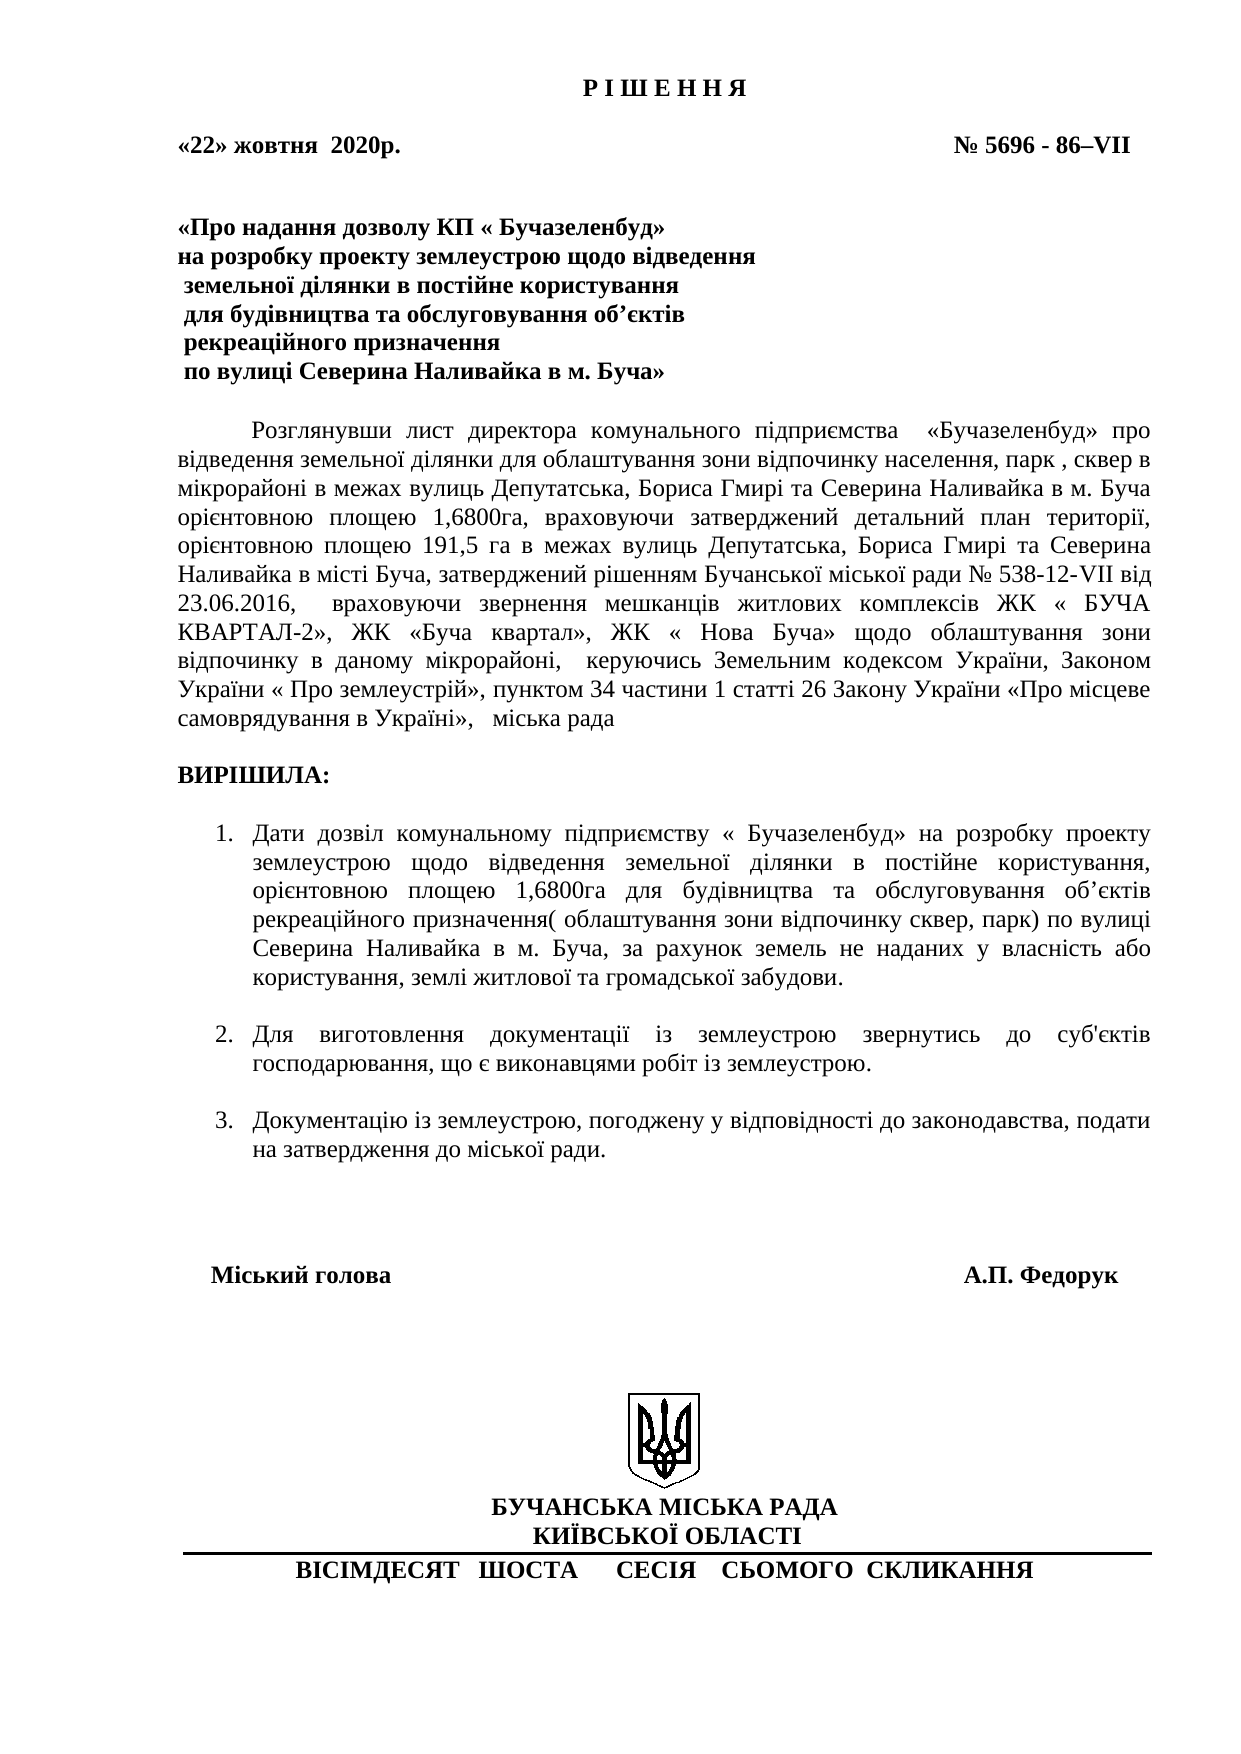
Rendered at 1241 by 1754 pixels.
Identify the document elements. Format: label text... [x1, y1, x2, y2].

text рекреаційного призначення [177, 327, 1152, 356]
text для будівництва та обслуговування об’єктів [177, 299, 1152, 327]
text на розробку проекту землеустрою щодо відведення [177, 241, 1152, 270]
text Міський голова А.П. Федорук [177, 1260, 1152, 1289]
text КИЇВСЬКОЇ ОБЛАСТІ [183, 1521, 1152, 1552]
text по вулиці Северина Наливайка в м. Буча» [177, 356, 1152, 385]
text земельної ділянки в постійне користування [177, 270, 1152, 299]
text Розглянувши лист директора комунального підприємства «Бучазеленбуд» про відведення земельної ділянки для облаштування зони відпочинку населення, парк , сквер в мікрорайоні в межах вулиць Депутатська, Бориса Гмирі та Северина Наливайка в м. Буча орієнтовною площею 1,6800га, враховуючи затверджений детальний план території, орієнтовною площею 191,5 га в межах вулиць Депутатська, Бориса Гмирі та Северина Наливайка в місті Буча, затверджений рішенням Бучанської міської ради № 538-12-VІІ від 23.06.2016, враховуючи звернення мешканців житлових комплексів ЖК « БУЧА КВАРТАЛ-2», ЖК «Буча квартал», ЖК « Нова Буча» щодо облаштування зони відпочинку в даному мікрорайоні, керуючись Земельним кодексом України, Законом України « Про землеустрій», пунктом 34 частини 1 статті 26 Закону України «Про місцеве самоврядування в Україні», міська рада [177, 415, 1152, 732]
text БУЧАНСЬКА МІСЬКА РАДА [177, 1492, 1152, 1521]
text ВІСІМДЕСЯТ ШОСТА СЕСІЯ СЬОМОГО СКЛИКАННЯ [177, 1555, 1152, 1584]
list Для виготовлення документації із землеустрою звернутись до суб'єктів господарювання, що є виконавцями робіт із землеустрою. [215, 1019, 1152, 1077]
text Р І Ш Е Н Н Я [177, 73, 1152, 102]
list Документацію із землеустрою, погоджену у відповідності до законодавства, подати на затвердження до міської ради. [215, 1105, 1152, 1163]
list Дати дозвіл комунальному підприємству « Бучазеленбуд» на розробку проекту землеустрою щодо відведення земельної ділянки в постійне користування, орієнтовною площею 1,6800га для будівництва та обслуговування об’єктів рекреаційного призначення( облаштування зони відпочинку сквер, парк) по вулиці Северина Наливайка в м. Буча, за рахунок земель не наданих у власність або користування, землі житлової та громадської забудови. [215, 818, 1152, 990]
text «22» жовтня 2020р. № 5696 - 86–VІІ [177, 131, 1152, 159]
text «Про надання дозволу КП « Бучазеленбуд» [177, 212, 1152, 241]
text ВИРІШИЛА: [177, 760, 1152, 789]
